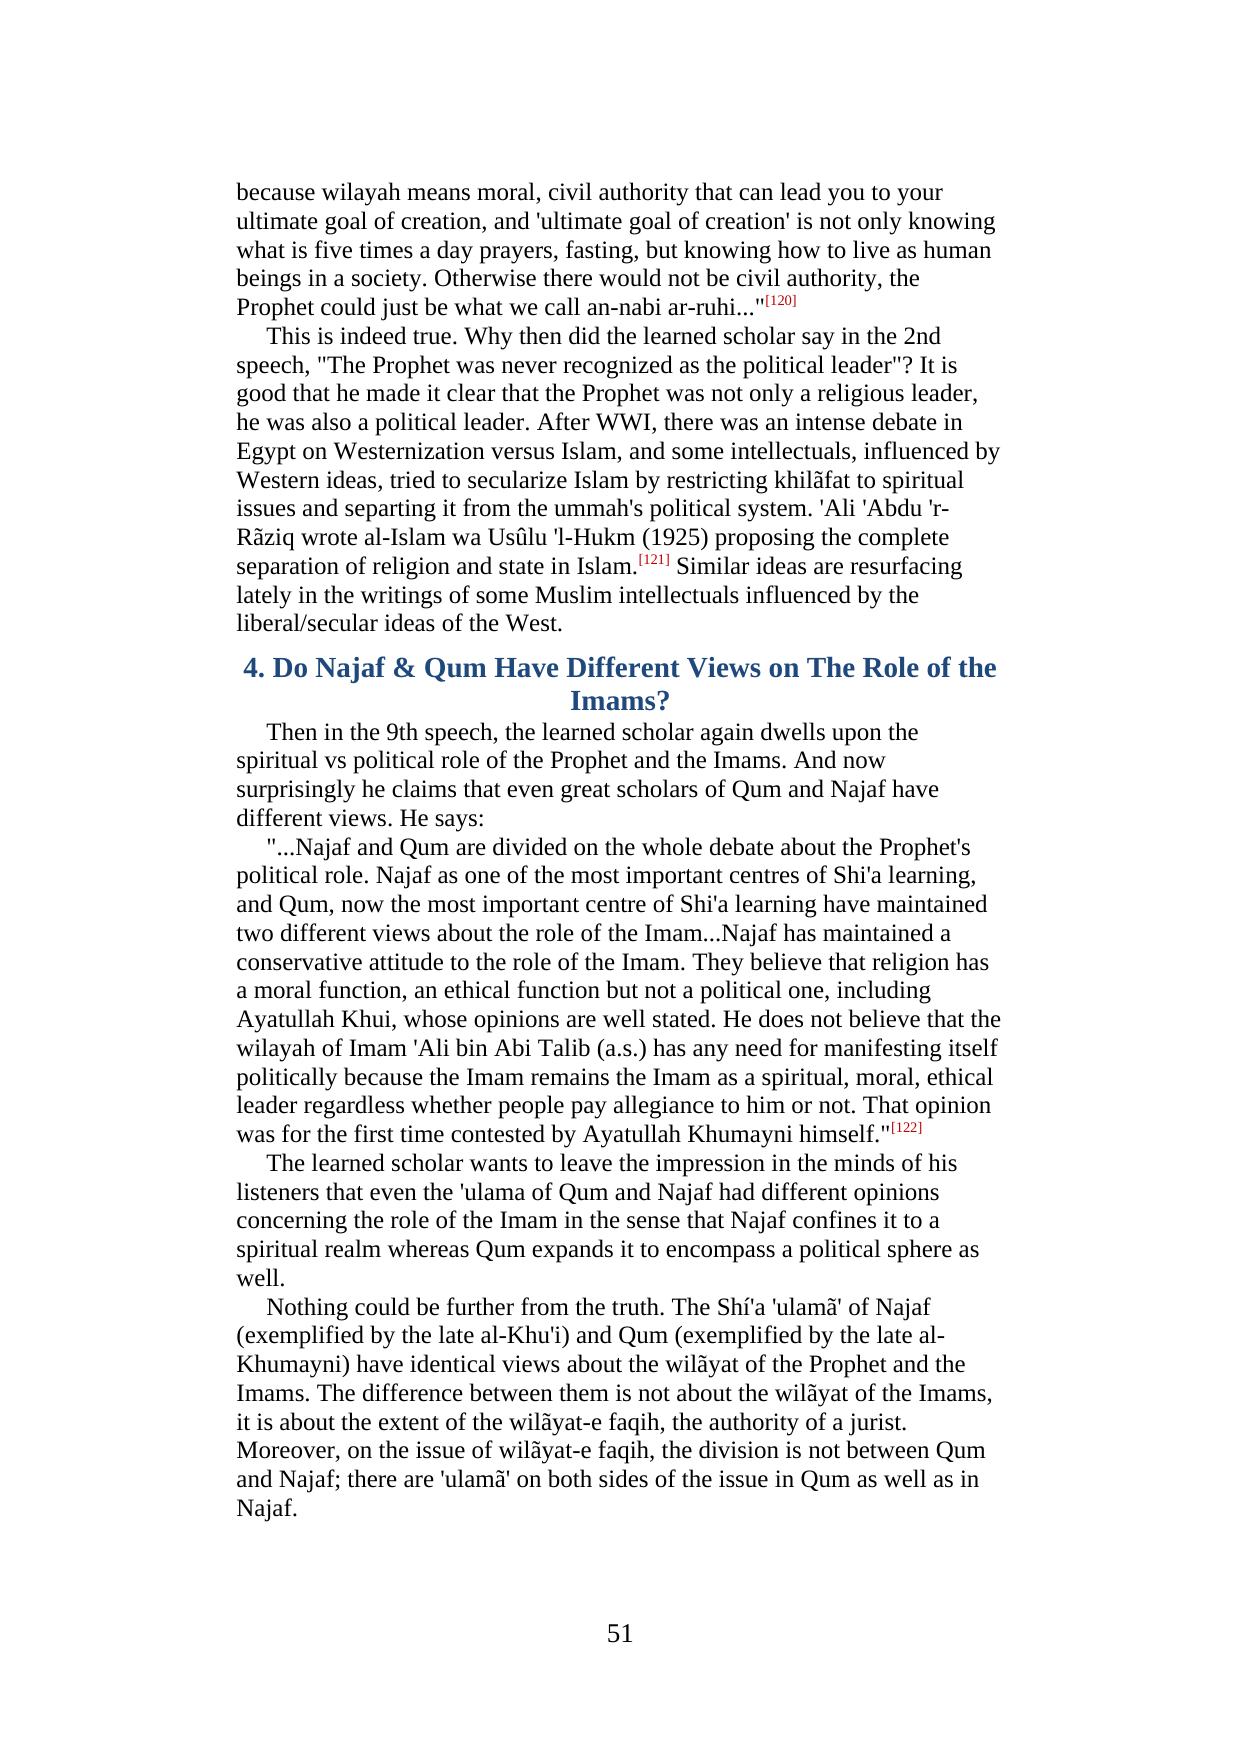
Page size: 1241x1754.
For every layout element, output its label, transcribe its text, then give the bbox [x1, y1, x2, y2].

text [236, 177, 1004, 321]
text "...Najaf and Qum are divided on the whole debate about the Prophet's political role. Najaf as one of the most important centres of Shi'a learning, and Qum, now the most important centre of Shi'a learning have maintained two different views about the role of the Imam...Najaf has maintained a conservative attitude to the role of the Imam. They believe that religion has a moral function, an ethical function but not a political one, including Ayatullah Khui, whose opinions are well stated. He does not believe that the wilayah of Imam 'Ali bin Abi Talib (a.s.) has any need for manifesting itself politically because the Imam remains the Imam as a spiritual, moral, ethical leader regardless whether people pay allegiance to him or not. That opinion was for the first time contested by Ayatullah Khumayni himself."[122] [236, 832, 1004, 1148]
text Then in the 9th speech, the learned scholar again dwells upon the spiritual vs political role of the Prophet and the Imams. And now surprisingly he claims that even great scholars of Qum and Najaf have different views. He says: [236, 717, 1004, 832]
text Nothing could be further from the truth. The Shí'a 'ulamã' of Najaf (exemplified by the late al-Khu'i) and Qum (exemplified by the late al-Khumayni) have identical views about the wilãyat of the Prophet and the Imams. The difference between them is not about the wilãyat of the Imams, it is about the extent of the wilãyat-e faqih, the authority of a jurist. Moreover, on the issue of wilãyat-e faqih, the division is not between Qum and Najaf; there are 'ulamã' on both sides of the issue in Qum as well as in Najaf. [236, 1292, 1004, 1522]
subtitle 4. Do Najaf & Qum Have Different Views on The Role of the Imams? [236, 650, 1004, 717]
text This is indeed true. Why then did the learned scholar say in the 2nd speech, "The Prophet was never recognized as the political leader"? It is good that he made it clear that the Prophet was not only a religious leader, he was also a political leader. After WWI, there was an intense debate in Egypt on Westernization versus Islam, and some intellectuals, influenced by Western ideas, tried to secularize Islam by restricting khilãfat to spiritual issues and separting it from the ummah's political system. 'Ali 'Abdu 'r-Rãziq wrote al-Islam wa Usûlu 'l-Hukm (1925) proposing the complete separation of religion and state in Islam.[121] Similar ideas are resurfacing lately in the writings of some Muslim intellectuals influenced by the liberal/secular ideas of the West. [236, 321, 1004, 637]
text The learned scholar wants to leave the impression in the minds of his listeners that even the 'ulama of Qum and Najaf had different opinions concerning the role of the Imam in the sense that Najaf confines it to a spiritual realm whereas Qum expands it to encompass a political sphere as well. [236, 1148, 1004, 1292]
